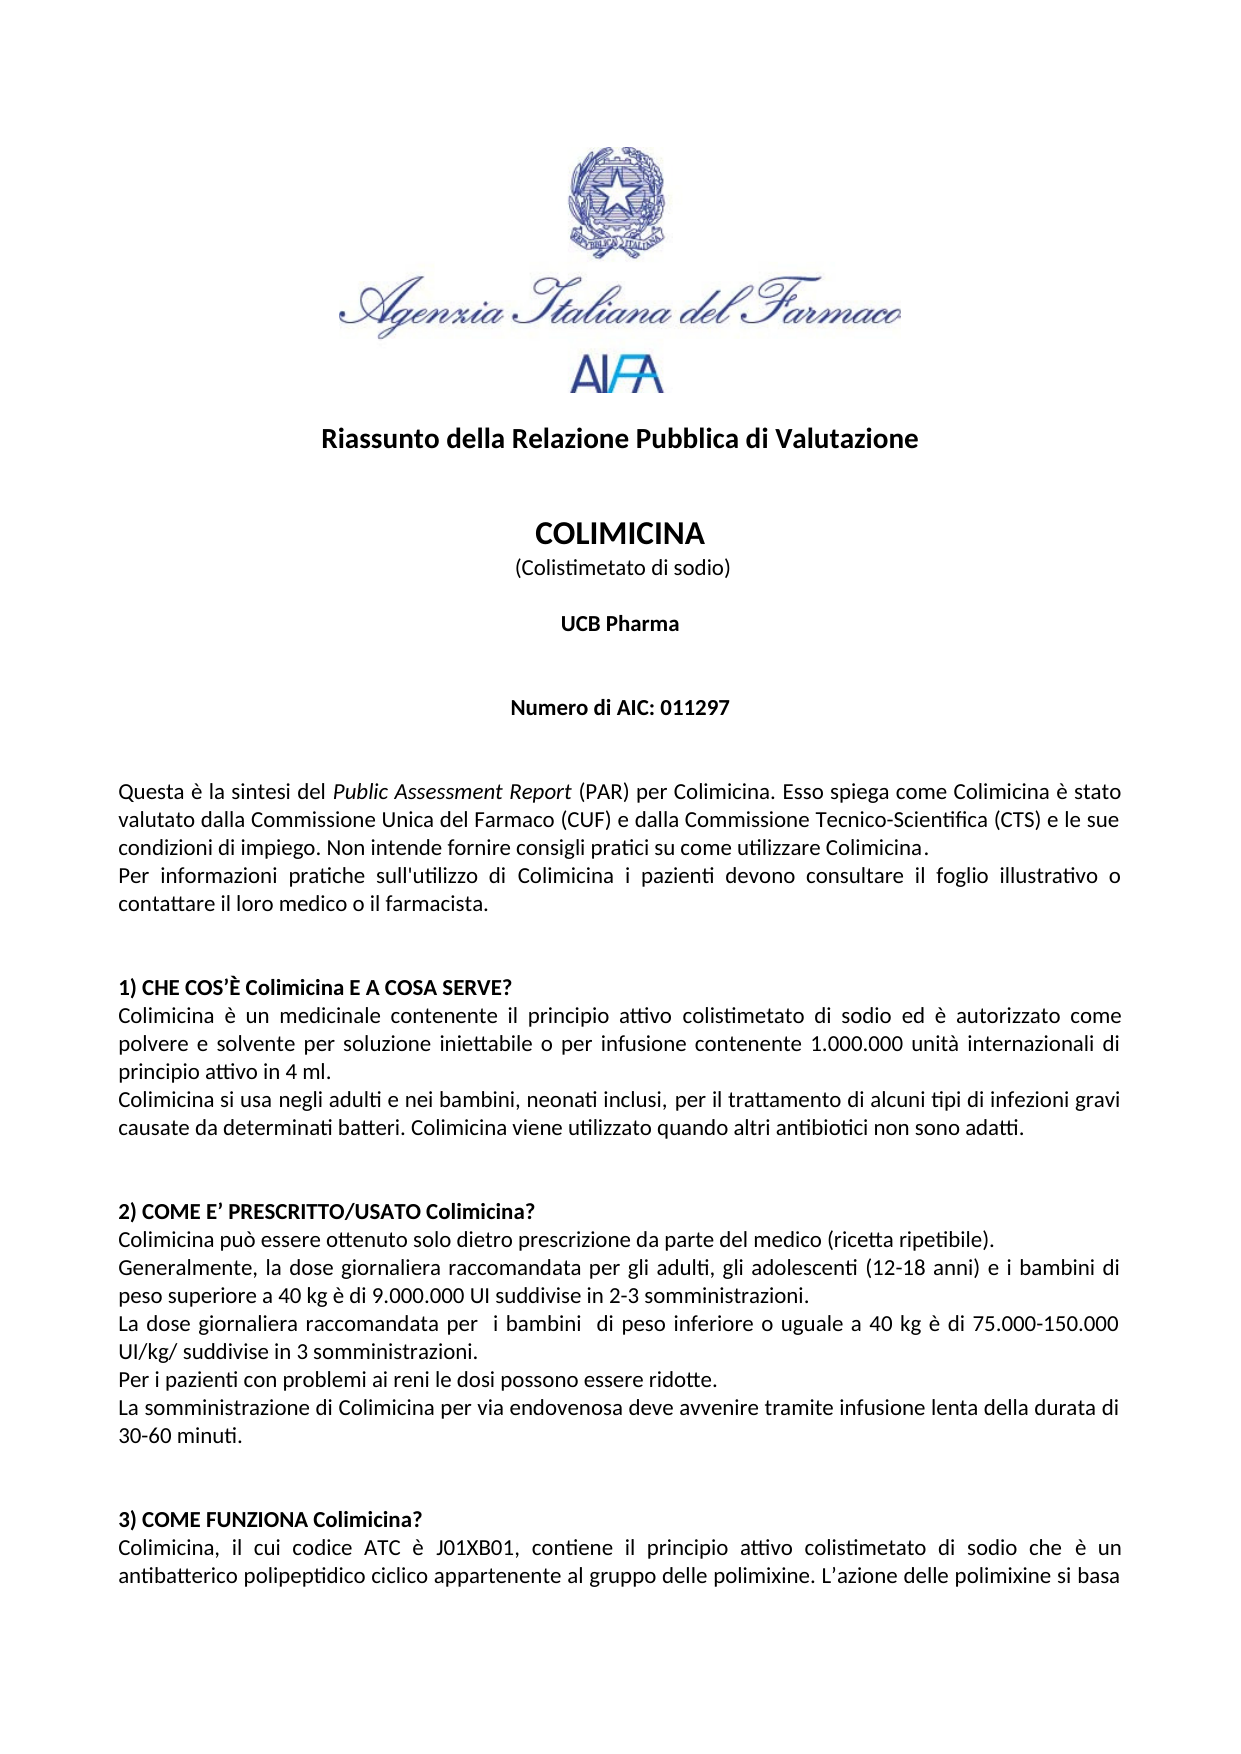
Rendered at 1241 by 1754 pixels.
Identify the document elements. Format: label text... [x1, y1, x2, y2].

text COLIMICINA [118, 512, 1122, 553]
text 2) COME E’ PRESCRITTO/USATO Colimicina? [118, 1197, 1122, 1225]
text Colimicina si usa negli adulti e nei bambini, neonati inclusi, per il trattamento di alcuni tipi di infezioni gravi causate da determinati batteri. Colimicina viene utilizzato quando altri antibiotici non sono adatti. [118, 1085, 1122, 1141]
text 1) CHE COS’È Colimicina E A COSA SERVE? [118, 973, 1122, 1001]
text UCB Pharma [118, 609, 1122, 637]
text Per informazioni pratiche sull'utilizzo di Colimicina i pazienti devono consultare il foglio illustrativo o contattare il loro medico o il farmacista. [118, 861, 1122, 917]
text Colimicina può essere ottenuto solo dietro prescrizione da parte del medico (ricetta ripetibile). [118, 1225, 1122, 1253]
text Colimicina è un medicinale contenente il principio attivo colistimetato di sodio ed è autorizzato come polvere e solvente per soluzione iniettabile o per infusione contenente 1.000.000 unità internazionali di principio attivo in 4 ml. [118, 1001, 1122, 1085]
text Per i pazienti con problemi ai reni le dosi possono essere ridotte. [118, 1365, 1122, 1393]
text Questa è la sintesi del Public Assessment Report (PAR) per Colimicina. Esso spiega come Colimicina è stato valutato dalla Commissione Unica del Farmaco (CUF) e dalla Commissione Tecnico-Scientifica (CTS) e le sue condizioni di impiego. Non intende fornire consigli pratici su come utilizzare Colimicina. [118, 777, 1122, 861]
text Generalmente, la dose giornaliera raccomandata per gli adulti, gli adolescenti (12-18 anni) e i bambini di peso superiore a 40 kg è di 9.000.000 UI suddivise in 2-3 somministrazioni. [118, 1253, 1122, 1309]
text Riassunto della Relazione Pubblica di Valutazione [118, 420, 1122, 456]
text Numero di AIC: 011297 [118, 693, 1122, 721]
text 3) COME FUNZIONA Colimicina? [118, 1505, 1122, 1533]
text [118, 1533, 1122, 1589]
text La dose giornaliera raccomandata per i bambini di peso inferiore o uguale a 40 kg è di 75.000-150.000 UI/kg/ suddivise in 3 somministrazioni. [118, 1309, 1122, 1365]
text La somministrazione di Colimicina per via endovenosa deve avvenire tramite infusione lenta della durata di 30-60 minuti. [118, 1393, 1122, 1449]
text (Colistimetato di sodio) [118, 553, 1122, 581]
